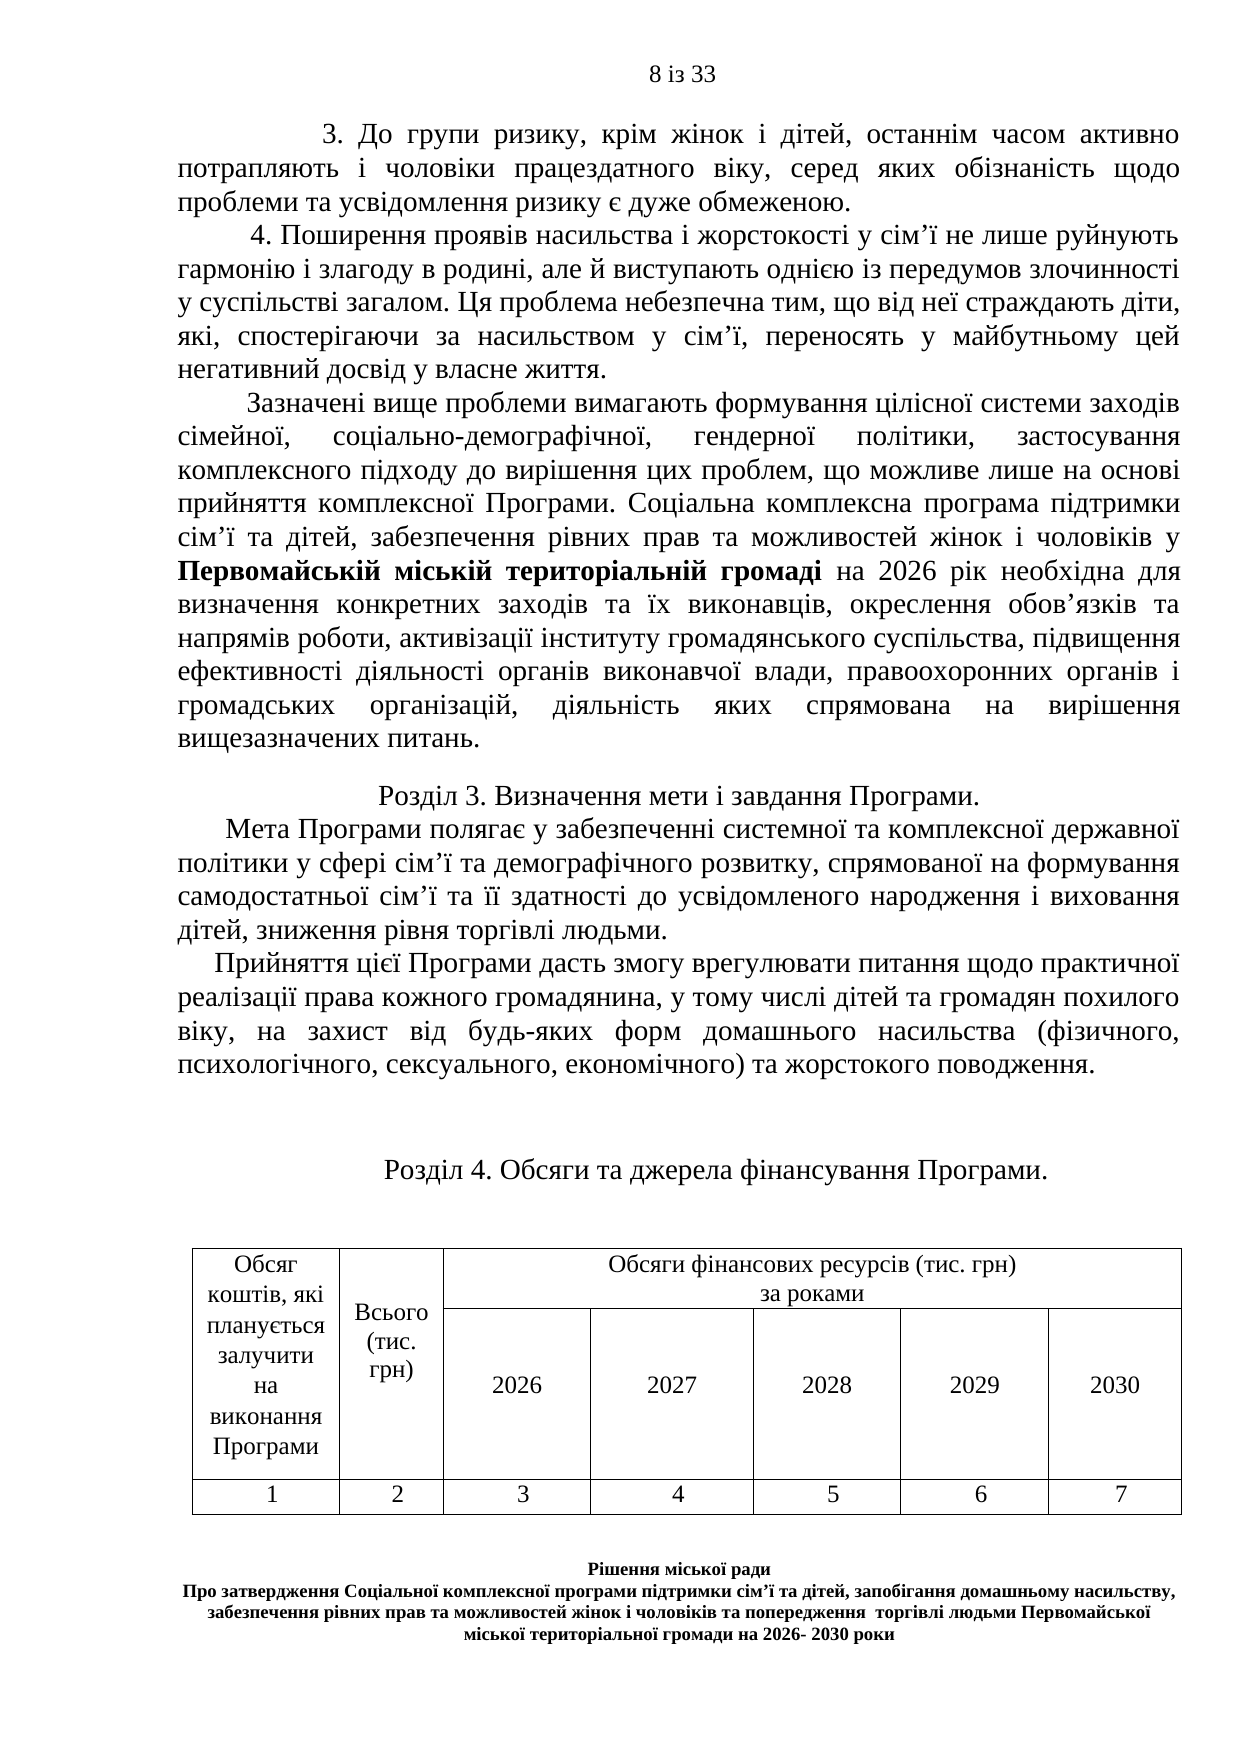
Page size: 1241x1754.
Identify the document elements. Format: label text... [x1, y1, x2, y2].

table_cell [193, 1480, 339, 1514]
table_cell [901, 1480, 1048, 1514]
table_cell 2030 [1049, 1309, 1181, 1478]
table_cell [340, 1480, 443, 1514]
table_cell 2028 [754, 1309, 900, 1478]
text Розділ 3. Визначення мети і завдання Програми. [177, 778, 1181, 811]
table_cell 2027 [591, 1309, 753, 1478]
table_cell [754, 1480, 900, 1514]
table_cell 2029 [901, 1309, 1048, 1478]
subtitle 4. Поширення проявів насильства і жорстокості у сім’ї не лише руйнують гармонію і злагоду в родині, але й виступають однією із передумов злочинності у суспільстві загалом. Ця проблема небезпечна тим, що від неї страждають діти, які, спостерігаючи за насильством у сім’ї, переносять у майбутньому цей негативний досвід у власне життя. [177, 217, 1181, 385]
text Розділ 4. Обсяги та джерела фінансування Програми. [177, 1152, 1181, 1186]
table_header Обсяги фінансових ресурсів (тис. грн) за роками [444, 1249, 1181, 1308]
subtitle Прийняття цієї Програми дасть змогу врегулювати питання щодо практичної реалізації права кожного громадянина, у тому числі дітей та громадян похилого віку, на захист від будь-яких форм домашнього насильства (фізичного, психологічного, сексуального, економічного) та жорстокого поводження. [177, 946, 1181, 1080]
table_cell [1049, 1480, 1181, 1514]
table_cell [444, 1480, 590, 1514]
table_header Обсяг коштів, які планується залучити на виконання Програми [193, 1249, 339, 1478]
table_header Всього (тис. грн) [340, 1249, 443, 1478]
table_cell [591, 1480, 753, 1514]
subtitle Зазначені вище проблеми вимагають формування цілісної системи заходів сімейної, соціально-демографічної, гендерної політики, застосування комплексного підходу до вирішення цих проблем, що можливе лише на основі прийняття комплексної Програми. Соціальна комплексна програма підтримки сім’ї та дітей, забезпечення рівних прав та можливостей жінок і чоловіків у Первомайській міській територіальній громаді на 2026 рік необхідна для визначення конкретних заходів та їх виконавців, окреслення обов’язків та напрямів роботи, активізації інституту громадянського суспільства, підвищення ефективності діяльності органів виконавчої влади, правоохоронних органів і громадських організацій, діяльність яких спрямована на вирішення вищезазначених питань. [177, 385, 1181, 754]
subtitle Мета Програми полягає у забезпеченні системної та комплексної державної політики у сфері сім’ї та демографічного розвитку, спрямованої на формування самодостатньої сім’ї та її здатності до усвідомленого народження і виховання дітей, зниження рівня торгівлі людьми. [177, 811, 1181, 946]
table_cell 2026 [444, 1309, 590, 1478]
subtitle 3. До групи ризику, крім жінок і дітей, останнім часом активно потрапляють і чоловіки працездатного віку, серед яких обізнаність щодо проблеми та усвідомлення ризику є дуже обмеженою. [177, 117, 1181, 217]
